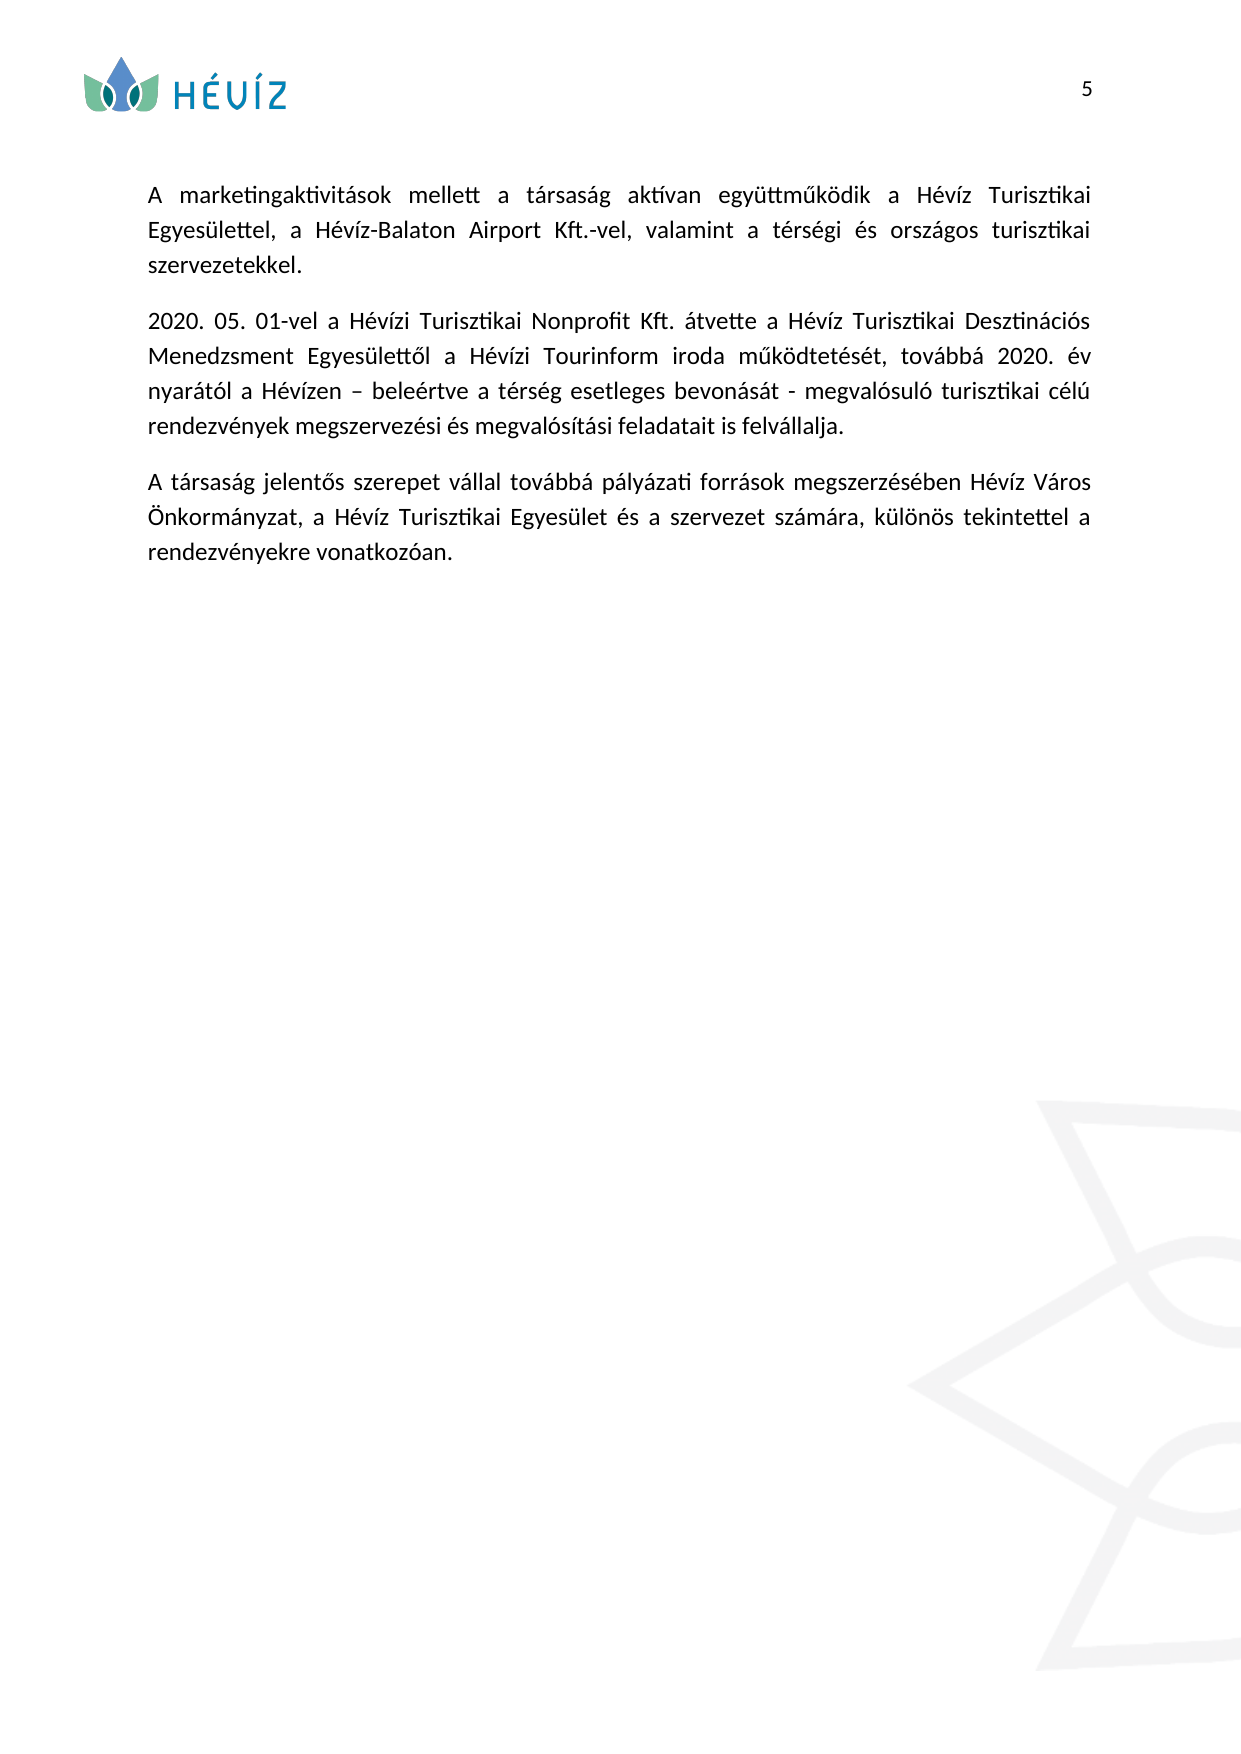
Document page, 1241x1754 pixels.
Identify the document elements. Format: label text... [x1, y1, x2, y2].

text A társaság jelentős szerepet vállal továbbá pályázati források megszerzésében Hévíz Város Önkormányzat, a Hévíz Turisztikai Egyesület és a szervezet számára, különös tekintettel a rendezvényekre vonatkozóan. [148, 466, 1092, 567]
text A marketingaktivitások mellett a társaság aktívan együttműködik a Hévíz Turisztikai Egyesülettel, a Hévíz-Balaton Airport Kft.-vel, valamint a térségi és országos turisztikai szervezetekkel. [148, 179, 1092, 280]
picture [84, 57, 286, 112]
text 2020. 05. 01-vel a Hévízi Turisztikai Nonprofit Kft. átvette a Hévíz Turisztikai Desztinációs Menedzsment Egyesülettől a Hévízi Tourinform iroda működtetését, továbbá 2020. év nyarától a Hévízen – beleértve a térség esetleges bevonását - megvalósuló turisztikai célú rendezvények megszervezési és megvalósítási feladatait is felvállalja. [148, 305, 1092, 441]
picture [274, 90, 286, 105]
